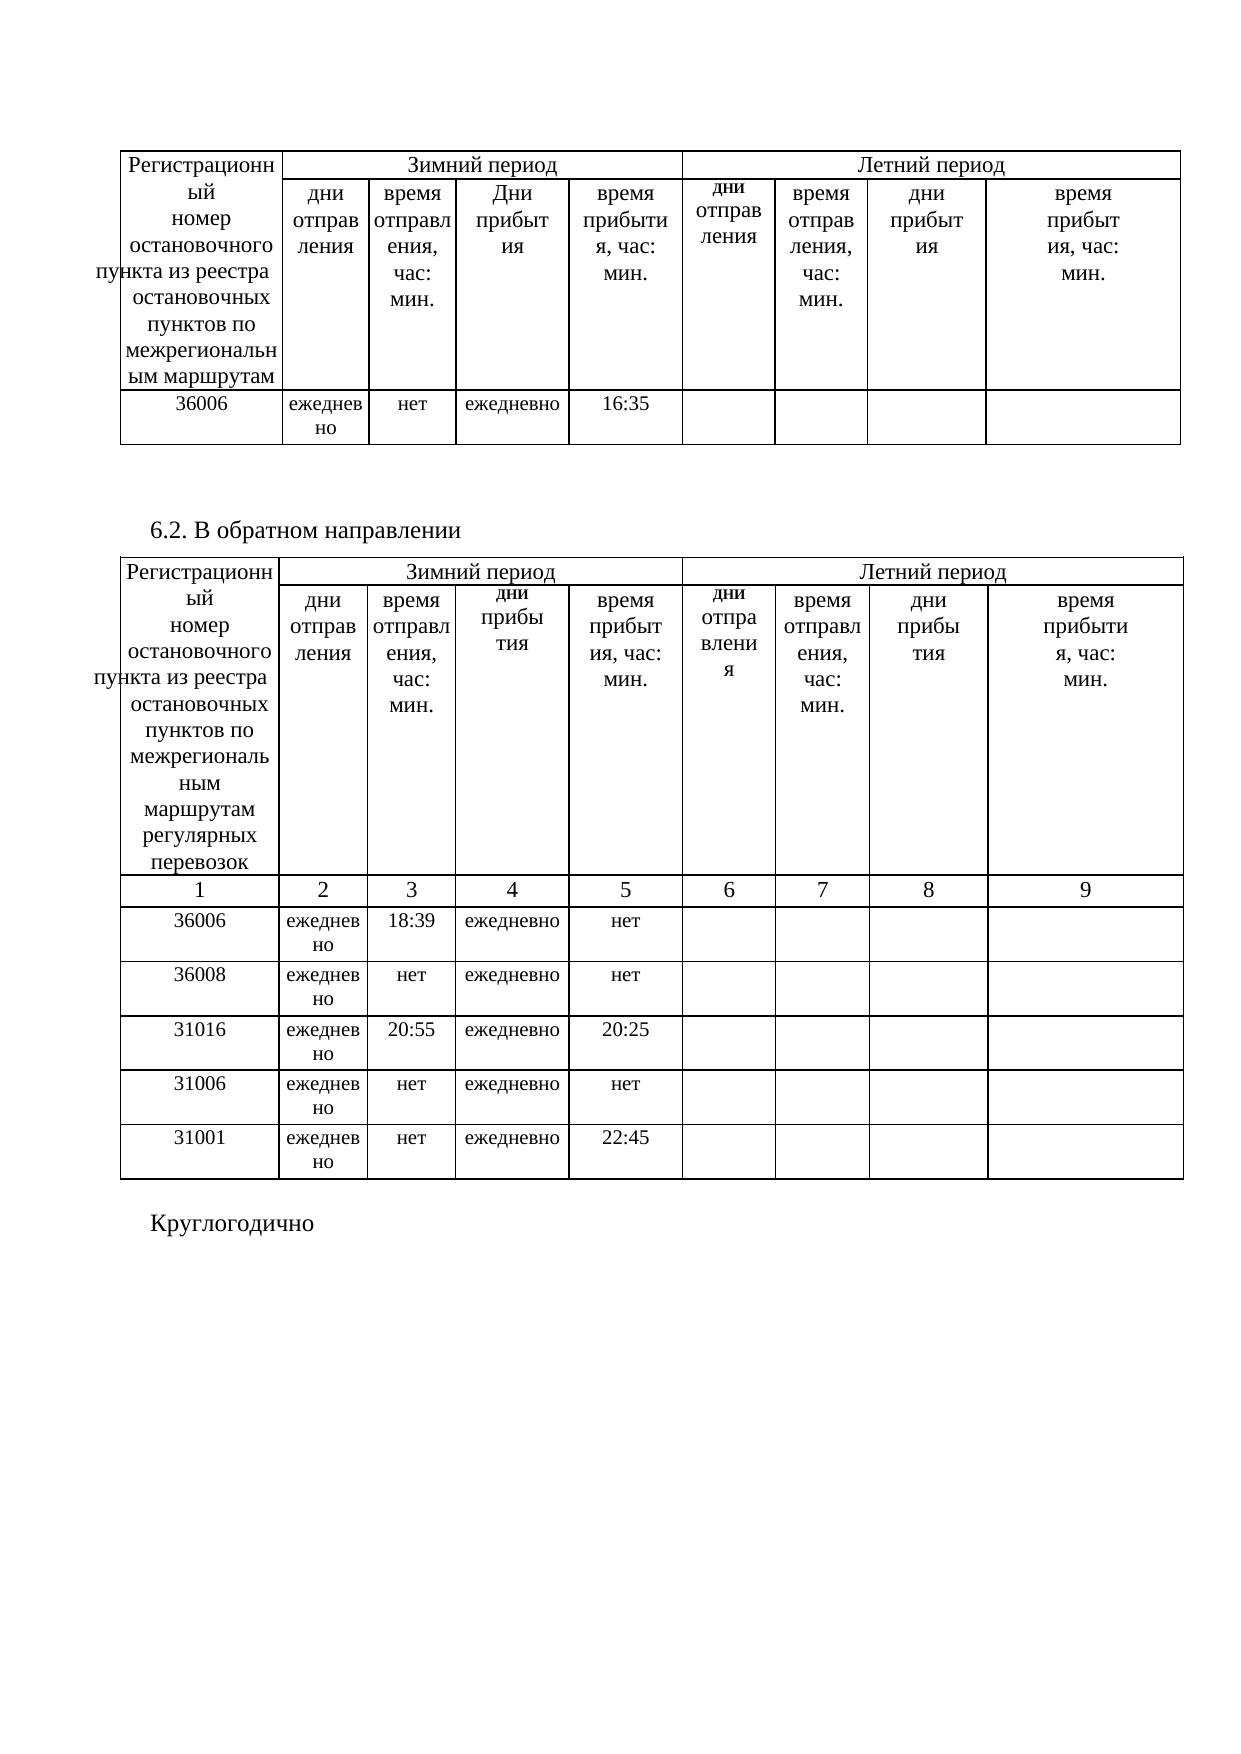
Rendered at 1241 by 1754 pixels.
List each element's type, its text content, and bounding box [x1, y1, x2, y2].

table_cell 7 [776, 876, 869, 906]
table_cell ежедневно [280, 962, 367, 1015]
table_cell [870, 908, 987, 961]
table_cell [870, 1071, 987, 1124]
table_cell 22:45 [570, 1125, 682, 1178]
table_cell [868, 391, 985, 444]
table_cell [683, 391, 774, 444]
table_cell [989, 908, 1183, 961]
table_cell [989, 1017, 1183, 1069]
table_cell [989, 962, 1183, 1015]
table_cell ежедневно [283, 391, 368, 444]
table_cell [989, 1125, 1183, 1178]
table_cell время отправл ения, час: мин. [368, 586, 455, 874]
table_cell 36006 [121, 391, 282, 444]
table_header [121, 152, 282, 389]
table_cell 9 [989, 876, 1183, 906]
table_cell ежедневно [456, 908, 568, 961]
table_cell ежедневно [280, 1071, 367, 1124]
table_header Регистрационный номер остановочного пункта из реестра остановочных пунктов по межрегиональным маршрутам регулярных перевозок [121, 558, 278, 874]
table_cell [776, 391, 867, 444]
table_cell [776, 1071, 869, 1124]
table_cell время отправл ения, час: мин. [370, 180, 455, 389]
table_cell [776, 1125, 869, 1178]
table_cell [776, 962, 869, 1015]
table_cell [989, 1071, 1183, 1124]
table_header Летний период [683, 152, 1180, 178]
table_cell 36008 [121, 962, 278, 1015]
table_cell [683, 1017, 775, 1069]
table_cell нет [570, 1071, 682, 1124]
table_cell 4 [456, 876, 568, 906]
table_cell нет [570, 962, 682, 1015]
table_cell ежедневно [456, 1071, 568, 1124]
table_cell нет [370, 391, 455, 444]
table_cell [776, 908, 869, 961]
table_cell дни прибы тия [870, 586, 987, 874]
table_header Зимний период [283, 152, 682, 178]
table_cell 16:35 [570, 391, 682, 444]
table_cell 31016 [121, 1017, 278, 1069]
table_cell ежедневно [280, 1125, 367, 1178]
table_cell 6 [683, 876, 775, 906]
table_cell дни отправ ления [283, 180, 368, 389]
table_cell 5 [570, 876, 682, 906]
table_cell нет [368, 1071, 455, 1124]
table_cell 1 [121, 876, 278, 906]
table_cell ежедневно [456, 1125, 568, 1178]
table_cell ДНИ отправ ления [683, 180, 774, 389]
table_cell ДНИ прибы тия [456, 586, 568, 874]
table_cell [870, 1017, 987, 1069]
table_cell время отправл ения, час: мин. [776, 586, 869, 874]
table_cell 36006 [121, 908, 278, 961]
table_cell ежедневно [280, 908, 367, 961]
table_cell 20:55 [368, 1017, 455, 1069]
table_cell ежедневно [280, 1017, 367, 1069]
table_header Зимний период [280, 558, 682, 584]
table_cell дни прибыт ия [868, 180, 985, 389]
table_cell время прибыт ия, час: мин. [570, 586, 682, 874]
table_cell [683, 908, 775, 961]
table_cell [683, 1125, 775, 1178]
table_cell [776, 1017, 869, 1069]
table_cell 3 [368, 876, 455, 906]
table_cell Дни прибыт ия [457, 180, 568, 389]
table_header Летний период [683, 558, 1183, 584]
table_cell [870, 962, 987, 1015]
table_cell нет [368, 962, 455, 1015]
table_cell ежедневно [456, 1017, 568, 1069]
table_cell [987, 391, 1180, 444]
table_cell [683, 1071, 775, 1124]
table_cell время прибыти я, час: мин. [570, 180, 682, 389]
table_cell 18:39 [368, 908, 455, 961]
table_cell 2 [280, 876, 367, 906]
table_cell нет [570, 908, 682, 961]
table_cell [870, 1125, 987, 1178]
table_cell время прибыти я, час: мин. [989, 586, 1183, 874]
text 6.2. В обратном направлении [150, 515, 1090, 544]
table_cell дни отправ ления [280, 586, 367, 874]
table_cell 31006 [121, 1071, 278, 1124]
table_cell 31001 [121, 1125, 278, 1178]
table_cell ежедневно [456, 962, 568, 1015]
table_cell время прибыт ия, час: мин. [987, 180, 1180, 389]
table_cell ДНИ отпра влени я [683, 586, 775, 874]
table_cell время отправ ления, час: мин. [776, 180, 867, 389]
table_cell ежедневно [457, 391, 568, 444]
table_cell нет [368, 1125, 455, 1178]
text Круглогодично [150, 1208, 1090, 1237]
table_cell 20:25 [570, 1017, 682, 1069]
table_cell [683, 962, 775, 1015]
table_cell 8 [870, 876, 987, 906]
